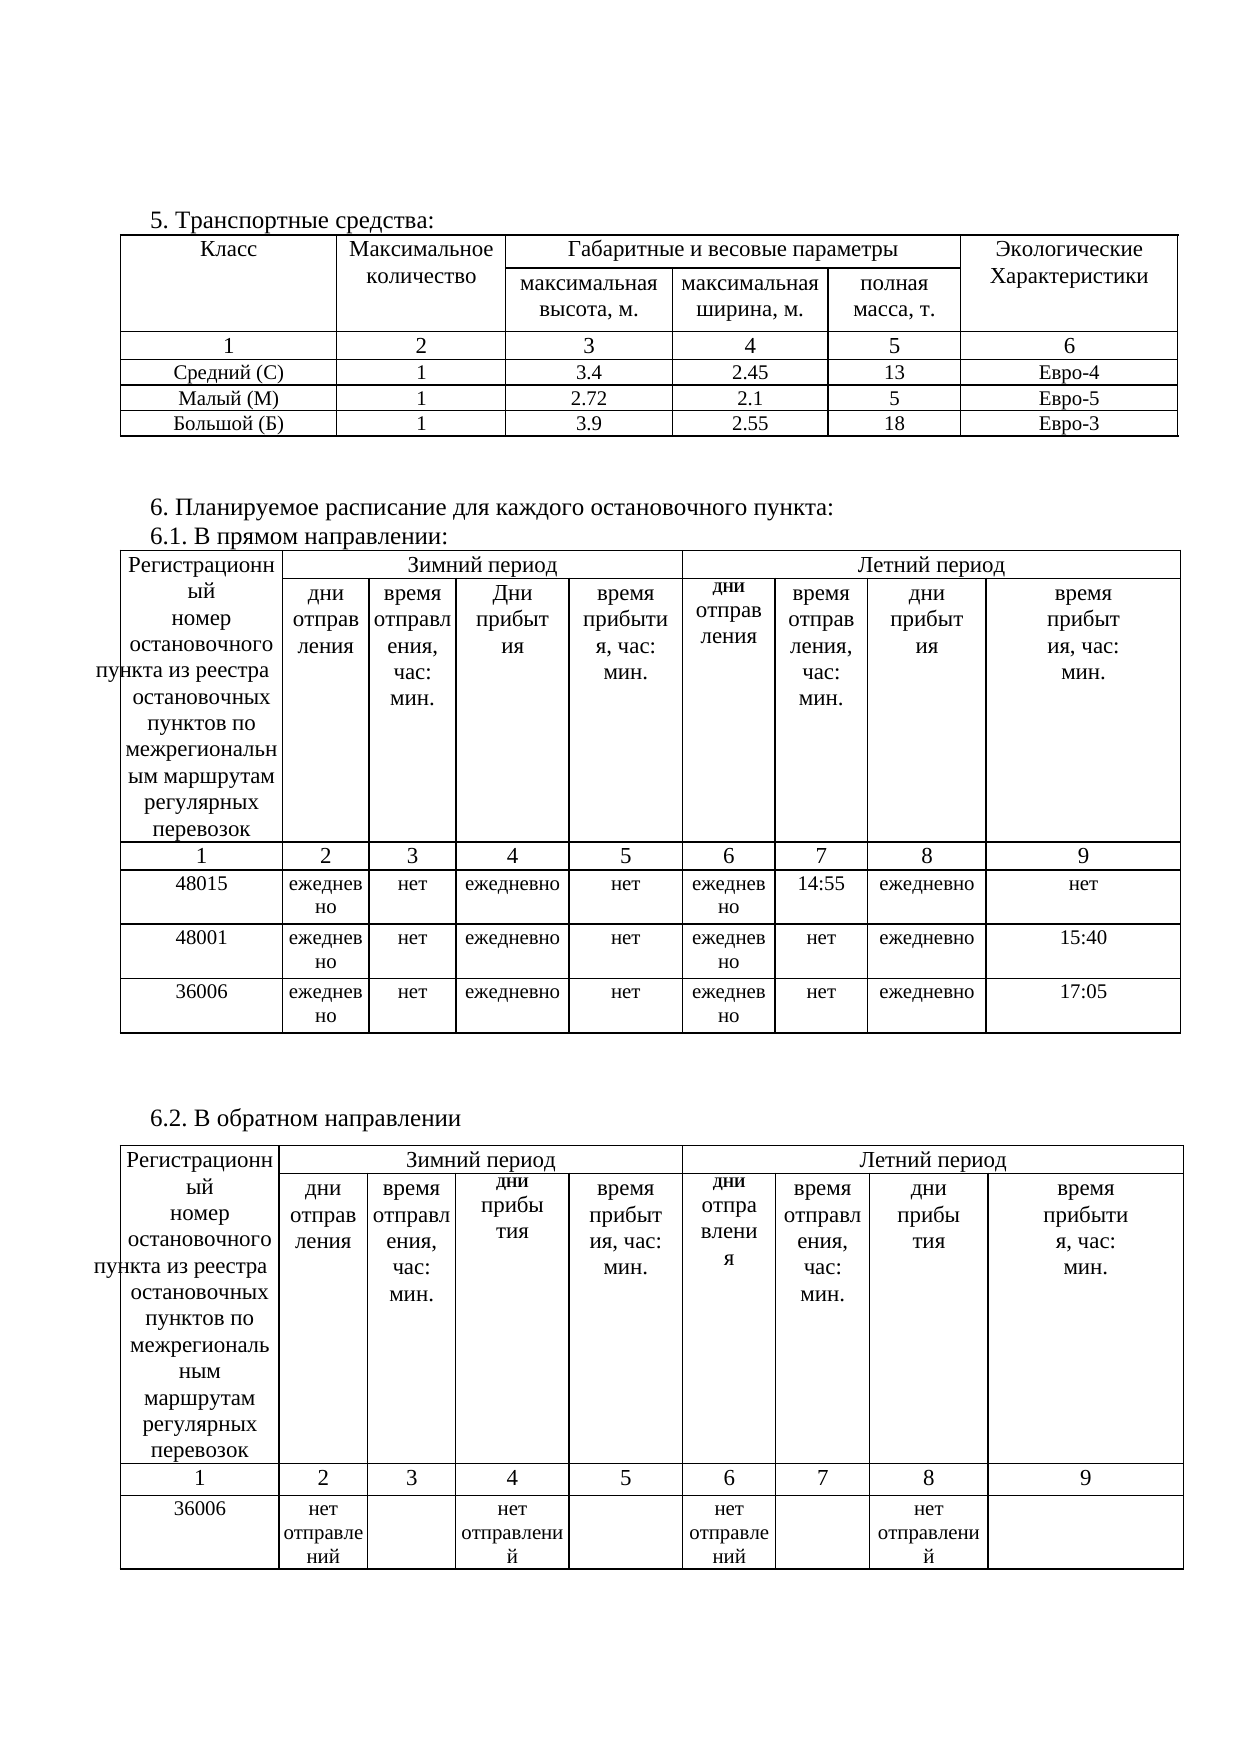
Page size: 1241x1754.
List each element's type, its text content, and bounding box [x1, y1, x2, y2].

table_cell дни прибыт ия [868, 579, 985, 841]
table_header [121, 1146, 278, 1463]
table_cell 6 [961, 332, 1177, 358]
table_cell максимальная ширина, м. [673, 269, 827, 331]
table_cell 18 [829, 411, 960, 435]
table_cell ежедневно [457, 871, 568, 923]
table_cell Дни прибыт ия [457, 579, 568, 841]
text 5. Транспортные средства: [150, 205, 1090, 234]
table_header Летний период [683, 1146, 1183, 1173]
table_cell нет [370, 979, 455, 1032]
table_cell время прибыти я, час: мин. [989, 1174, 1183, 1463]
table_cell ежедневно [868, 979, 985, 1032]
table_cell 6 [683, 843, 774, 869]
table_cell нет отправлений [456, 1496, 568, 1568]
table_cell 1 [337, 360, 505, 384]
table_cell время прибыт ия, час: мин. [570, 1174, 682, 1463]
table_cell 3 [368, 1464, 455, 1494]
table_cell ежедневно [457, 925, 568, 978]
table_cell 8 [868, 843, 985, 869]
table_header Регистрационный номер остановочного пункта из реестра остановочных пунктов по межрегиональным маршрутам регулярных перевозок [121, 551, 282, 841]
table_header Экологические Характеристики [961, 236, 1177, 331]
table_cell нет [370, 925, 455, 978]
table_cell ДНИ отправ ления [683, 579, 774, 841]
table_cell 2 [337, 332, 505, 358]
table_cell 2.55 [673, 411, 827, 435]
table_cell 36006 [121, 979, 282, 1032]
table_header Зимний период [280, 1146, 682, 1173]
table_cell 3 [506, 332, 672, 358]
table_cell время отправ ления, час: мин. [776, 579, 867, 841]
table_cell 48015 [121, 871, 282, 923]
table_cell дни отправ ления [283, 579, 368, 841]
table_cell максимальная высота, м. [506, 269, 672, 331]
table_header Зимний период [283, 551, 682, 577]
table_cell 5 [570, 843, 682, 869]
table_cell дни прибы тия [870, 1174, 987, 1463]
table_header Габаритные и весовые параметры [506, 236, 960, 267]
table_cell ежедневно [683, 925, 774, 978]
table_cell ДНИ прибы тия [456, 1174, 568, 1463]
table_cell 5 [829, 332, 960, 358]
table_cell 48001 [121, 925, 282, 978]
table_cell 3.4 [506, 360, 672, 384]
table_cell Евро-3 [961, 411, 1177, 435]
table_cell нет [776, 925, 867, 978]
table_cell время отправл ения, час: мин. [368, 1174, 455, 1463]
table_cell 4 [456, 1464, 568, 1494]
table_cell ежедневно [868, 925, 985, 978]
table_cell время отправл ения, час: мин. [776, 1174, 869, 1463]
table_cell 2 [280, 1464, 367, 1494]
table_cell Малый (М) [121, 386, 336, 410]
table_cell время отправл ения, час: мин. [370, 579, 455, 841]
table_cell нет [570, 925, 682, 978]
table_cell нет [570, 979, 682, 1032]
table_cell 5 [829, 386, 960, 410]
table_cell 1 [337, 386, 505, 410]
table_cell 1 [121, 843, 282, 869]
table_cell Средний (С) [121, 360, 336, 384]
table_cell 9 [989, 1464, 1183, 1494]
table_cell 7 [776, 843, 867, 869]
table_cell [368, 1496, 455, 1568]
table_cell ежедневно [283, 925, 368, 978]
table_cell 13 [829, 360, 960, 384]
table_cell 36006 [121, 1496, 278, 1568]
text 6. Планируемое расписание для каждого остановочного пункта: [150, 492, 1090, 521]
table_cell 1 [121, 332, 336, 358]
table_header Летний период [683, 551, 1180, 577]
table_cell 4 [673, 332, 827, 358]
table_header Максимальное количество [337, 236, 505, 331]
table_cell нет отправлений [683, 1496, 775, 1568]
table_header Класс [121, 236, 336, 331]
table_cell время прибыти я, час: мин. [570, 579, 682, 841]
text 6.2. В обратном направлении [150, 1103, 1090, 1132]
table_cell ДНИ отпра влени я [683, 1174, 775, 1463]
table_cell 6 [683, 1464, 775, 1494]
table_cell ежедневно [283, 979, 368, 1032]
table_cell нет [987, 871, 1180, 923]
table_cell 1 [337, 411, 505, 435]
table_cell нет отправлений [870, 1496, 987, 1568]
table_cell нет [570, 871, 682, 923]
table_cell [989, 1496, 1183, 1568]
table_cell нет отправлений [280, 1496, 367, 1568]
table_cell ежедневно [868, 871, 985, 923]
table_cell 8 [870, 1464, 987, 1494]
table_cell Большой (Б) [121, 411, 336, 435]
table_cell дни отправ ления [280, 1174, 367, 1463]
table_cell нет [776, 979, 867, 1032]
table_cell полная масса, т. [829, 269, 960, 331]
table_cell ежедневно [683, 871, 774, 923]
table_cell 2 [283, 843, 368, 869]
table_cell [776, 1496, 869, 1568]
table_cell 1 [121, 1464, 278, 1494]
table_cell 4 [457, 843, 568, 869]
table_cell 3 [370, 843, 455, 869]
table_cell Евро-4 [961, 360, 1177, 384]
table_cell 3.9 [506, 411, 672, 435]
table_cell 14:55 [776, 871, 867, 923]
table_cell ежедневно [283, 871, 368, 923]
table_cell Евро-5 [961, 386, 1177, 410]
text 6.1. В прямом направлении: [150, 521, 1090, 549]
table_cell 2.45 [673, 360, 827, 384]
table_cell ежедневно [457, 979, 568, 1032]
table_cell ежедневно [683, 979, 774, 1032]
table_cell 15:40 [987, 925, 1180, 978]
table_cell 2.72 [506, 386, 672, 410]
table_cell 7 [776, 1464, 869, 1494]
table_cell 5 [570, 1464, 682, 1494]
table_cell время прибыт ия, час: мин. [987, 579, 1180, 841]
table_cell [570, 1496, 682, 1568]
table_cell 17:05 [987, 979, 1180, 1032]
table_cell нет [370, 871, 455, 923]
table_cell 2.1 [673, 386, 827, 410]
table_cell 9 [987, 843, 1180, 869]
